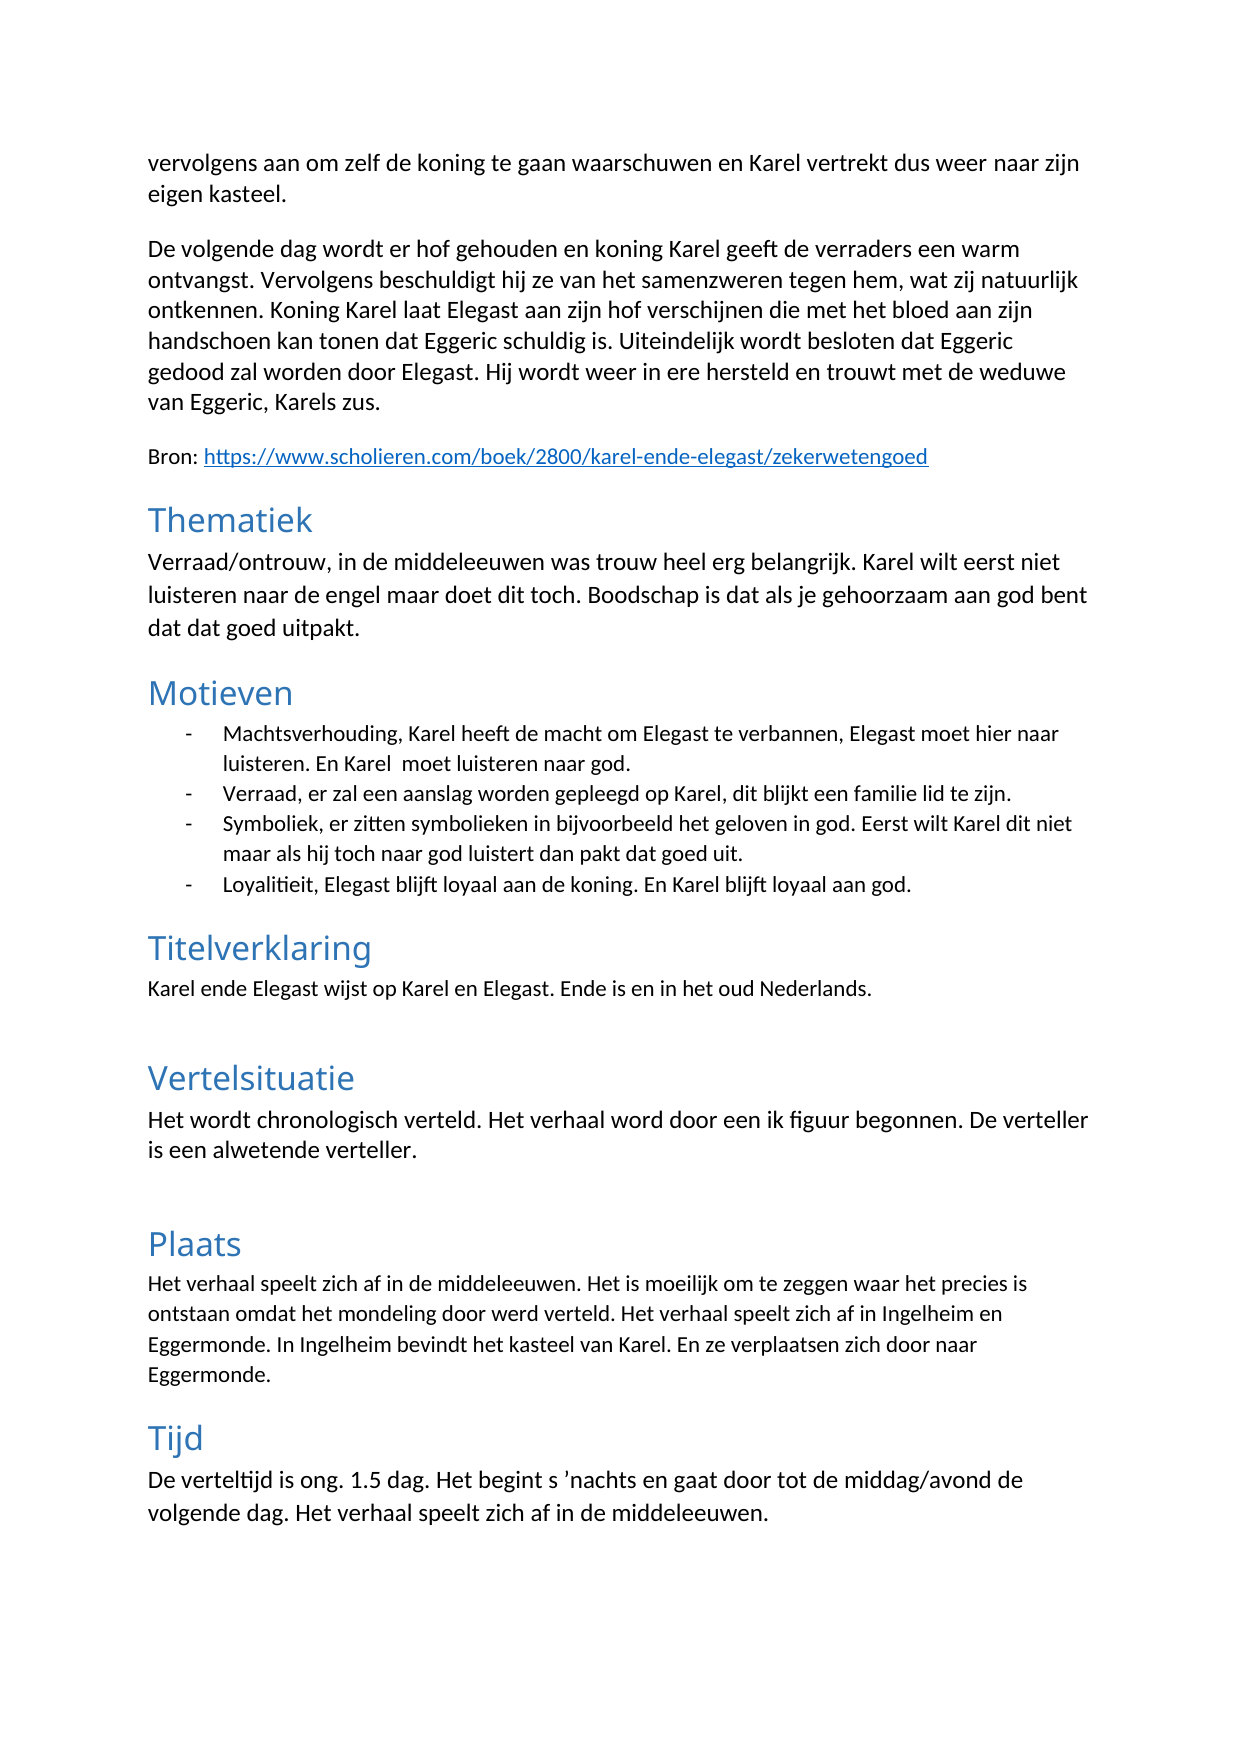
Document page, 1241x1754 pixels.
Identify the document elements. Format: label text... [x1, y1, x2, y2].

subtitle Plaats [148, 1220, 1093, 1266]
text Het wordt chronologisch verteld. Het verhaal word door een ik figuur begonnen. De verteller is een alwetende verteller. [148, 1104, 1093, 1165]
text Bron: https://www.scholieren.com/boek/2800/karel-ende-elegast/zekerwetengoed [148, 442, 1093, 470]
subtitle Motieven [148, 670, 1093, 715]
list Loyalitieit, Elegast blijft loyaal aan de koning. En Karel blijft loyaal aan god. [185, 870, 1093, 898]
subtitle Vertelsituatie [148, 1055, 1093, 1100]
subtitle Tijd [148, 1415, 1093, 1461]
text Verraad/ontrouw, in de middeleeuwen was trouw heel erg belangrijk. Karel wilt eerst niet luisteren naar de engel maar doet dit toch. Boodschap is dat als je gehoorzaam aan god bent dat dat goed uitpakt. [148, 546, 1093, 642]
text De verteltijd is ong. 1.5 dag. Het begint s ’nachts en gaat door tot de middag/avond de volgende dag. Het verhaal speelt zich af in de middeleeuwen. [148, 1464, 1093, 1528]
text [148, 148, 1093, 209]
list Verraad, er zal een aanslag worden gepleegd op Karel, dit blijkt een familie lid te zijn. [185, 779, 1093, 807]
list Machtsverhouding, Karel heeft de macht om Elegast te verbannen, Elegast moet hier naar luisteren. En Karel moet luisteren naar god. [185, 719, 1093, 777]
text De volgende dag wordt er hof gehouden en koning Karel geeft de verraders een warm ontvangst. Vervolgens beschuldigt hij ze van het samenzweren tegen hem, wat zij natuurlijk ontkennen. Koning Karel laat Elegast aan zijn hof verschijnen die met het bloed aan zijn handschoen kan tonen dat Eggeric schuldig is. Uiteindelijk wordt besloten dat Eggeric gedood zal worden door Elegast. Hij wordt weer in ere hersteld en trouwt met de weduwe van Eggeric, Karels zus. [148, 234, 1093, 417]
subtitle Titelverklaring [148, 925, 1093, 970]
subtitle Thematiek [148, 497, 1093, 542]
text Het verhaal speelt zich af in de middeleeuwen. Het is moeilijk om te zeggen waar het precies is ontstaan omdat het mondeling door werd verteld. Het verhaal speelt zich af in Ingelheim en Eggermonde. In Ingelheim bevindt het kasteel van Karel. En ze verplaatsen zich door naar Eggermonde. [148, 1269, 1093, 1388]
text Karel ende Elegast wijst op Karel en Elegast. Ende is en in het oud Nederlands. [148, 974, 1093, 1002]
list Symboliek, er zitten symbolieken in bijvoorbeeld het geloven in god. Eerst wilt Karel dit niet maar als hij toch naar god luistert dan pakt dat goed uit. [185, 809, 1093, 867]
